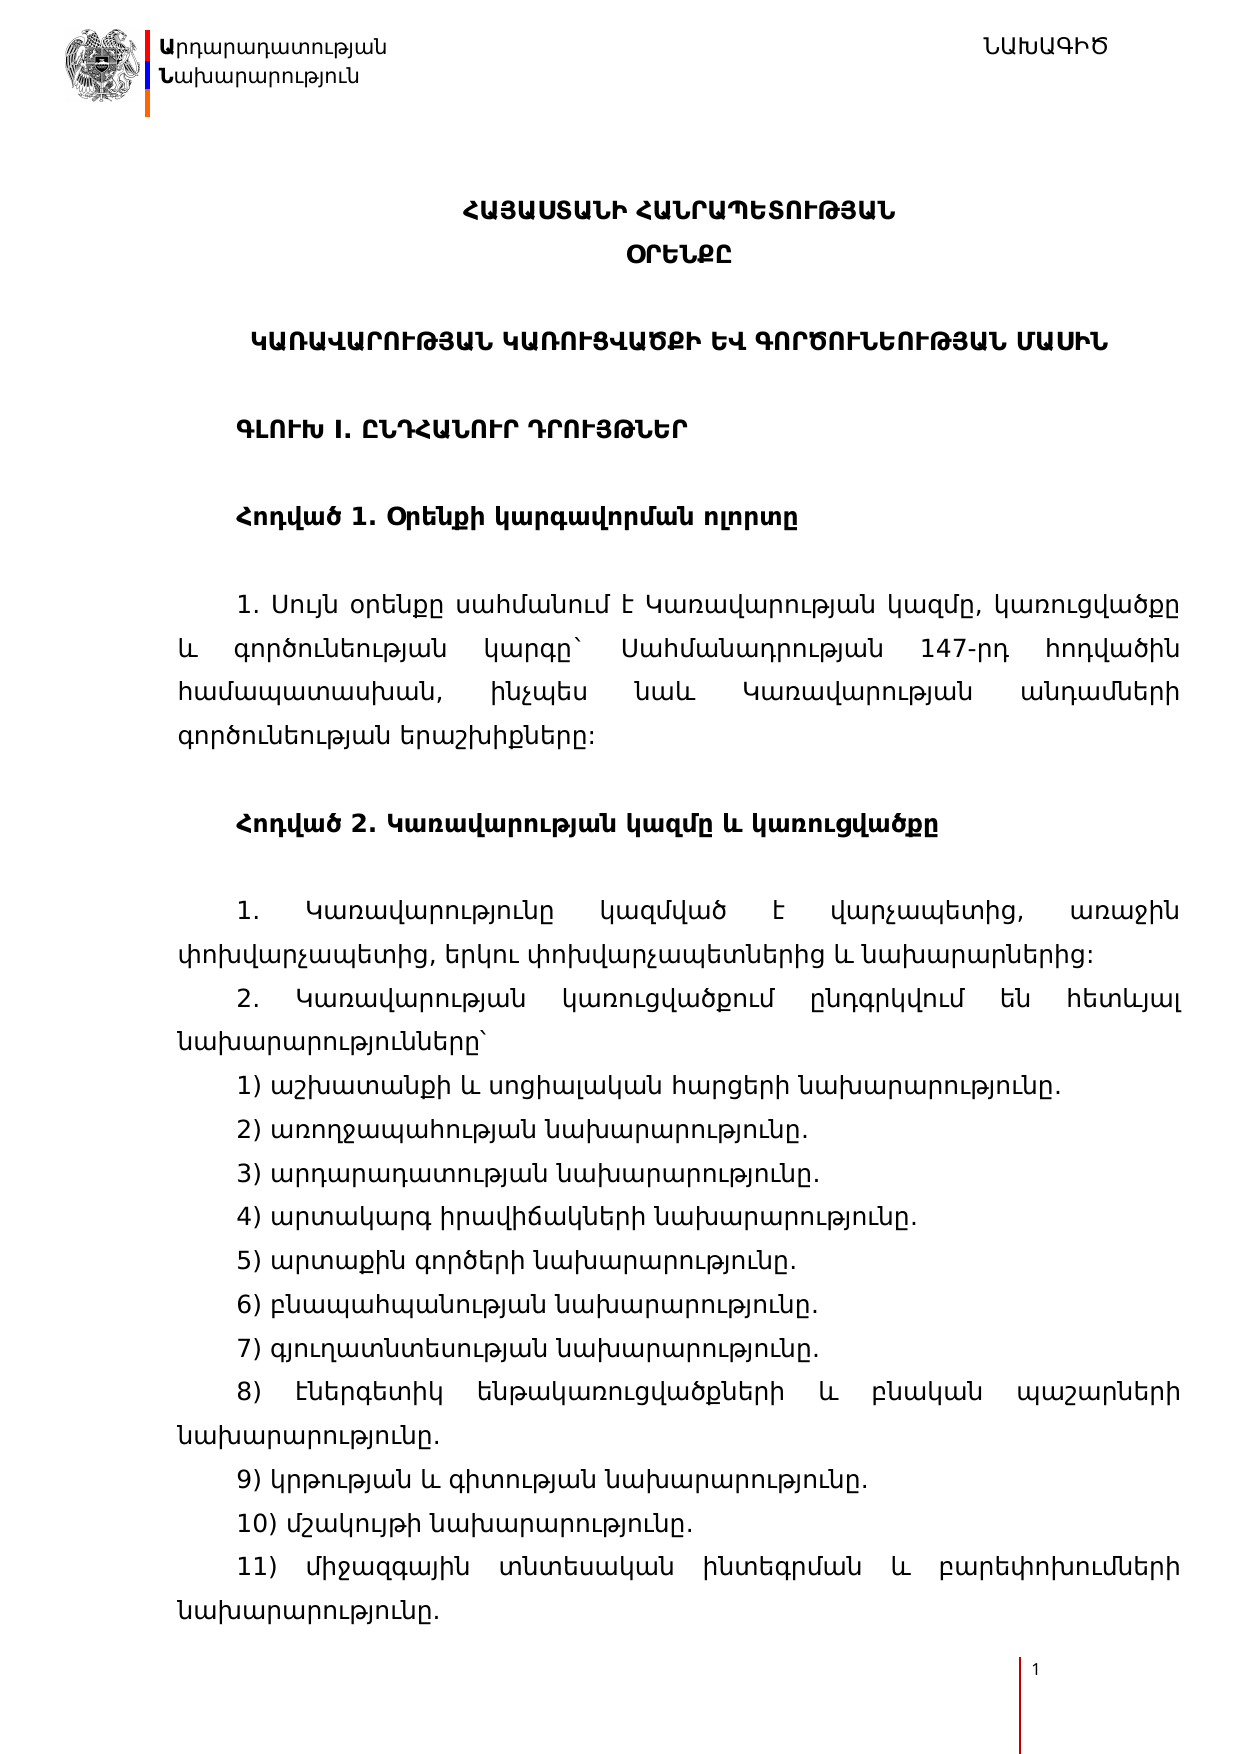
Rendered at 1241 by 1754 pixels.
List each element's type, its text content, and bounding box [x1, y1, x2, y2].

text 7) գյուղատնտեսության նախարարությունը. [177, 1334, 1181, 1363]
text 1. Կառավարությունը կազմված է վարչապետից, առաջին փոխվարչապետից, երկու փոխվարչապետներից և նախարարներից: [177, 896, 1181, 969]
text 2. Կառավարության կառուցվածքում ընդգրկվում են հետևյալ նախարարությունները՝ [177, 984, 1181, 1057]
text ԳԼՈՒԽ I. ԸՆԴՀԱՆՈՒՐ ԴՐՈՒՅԹՆԵՐ [177, 415, 1181, 444]
text 1) աշխատանքի և սոցիալական հարցերի նախարարությունը. [177, 1071, 1181, 1101]
text ՀԱՅԱՍՏԱՆԻ ՀԱՆՐԱՊԵՏՈՒԹՅԱՆ [177, 196, 1181, 226]
text 9) կրթության և գիտության նախարարությունը. [177, 1465, 1181, 1494]
text Հոդված 1. Օրենքի կարգավորման ոլորտը [177, 503, 1181, 532]
text 3) արդարադատության նախարարությունը. [177, 1159, 1181, 1188]
text 4) արտակարգ իրավիճակների նախարարությունը. [177, 1203, 1181, 1232]
text 1. Սույն օրենքը սահմանում է Կառավարության կազմը, կառուցվածքը և գործունեության կարգը` Սահմանադրության 147-րդ հոդվածին համապատասխան, ինչպես նաև Կառավարության անդամների գործունեության երաշխիքները: [177, 590, 1181, 751]
text 6) բնապահպանության նախարարությունը. [177, 1290, 1181, 1319]
text 5) արտաքին գործերի նախարարությունը. [177, 1246, 1181, 1276]
text ՕՐԵՆՔԸ [177, 240, 1181, 269]
text ԿԱՌԱՎԱՐՈՒԹՅԱՆ ԿԱՌՈՒՑՎԱԾՔԻ ԵՎ ԳՈՐԾՈՒՆԵՈՒԹՅԱՆ ՄԱՍԻՆ [177, 328, 1181, 357]
text 11) միջազգային տնտեսական ինտեգրման և բարեփոխումների նախարարությունը. [177, 1553, 1181, 1626]
text 8) էներգետիկ ենթակառուցվածքների և բնական պաշարների նախարարությունը. [177, 1378, 1181, 1451]
text 10) մշակույթի նախարարությունը. [177, 1509, 1181, 1538]
picture [64, 28, 140, 102]
text Հոդված 2. Կառավարության կազմը և կառուցվածքը [177, 809, 1181, 838]
text 2) առողջապահության նախարարությունը. [177, 1115, 1181, 1144]
